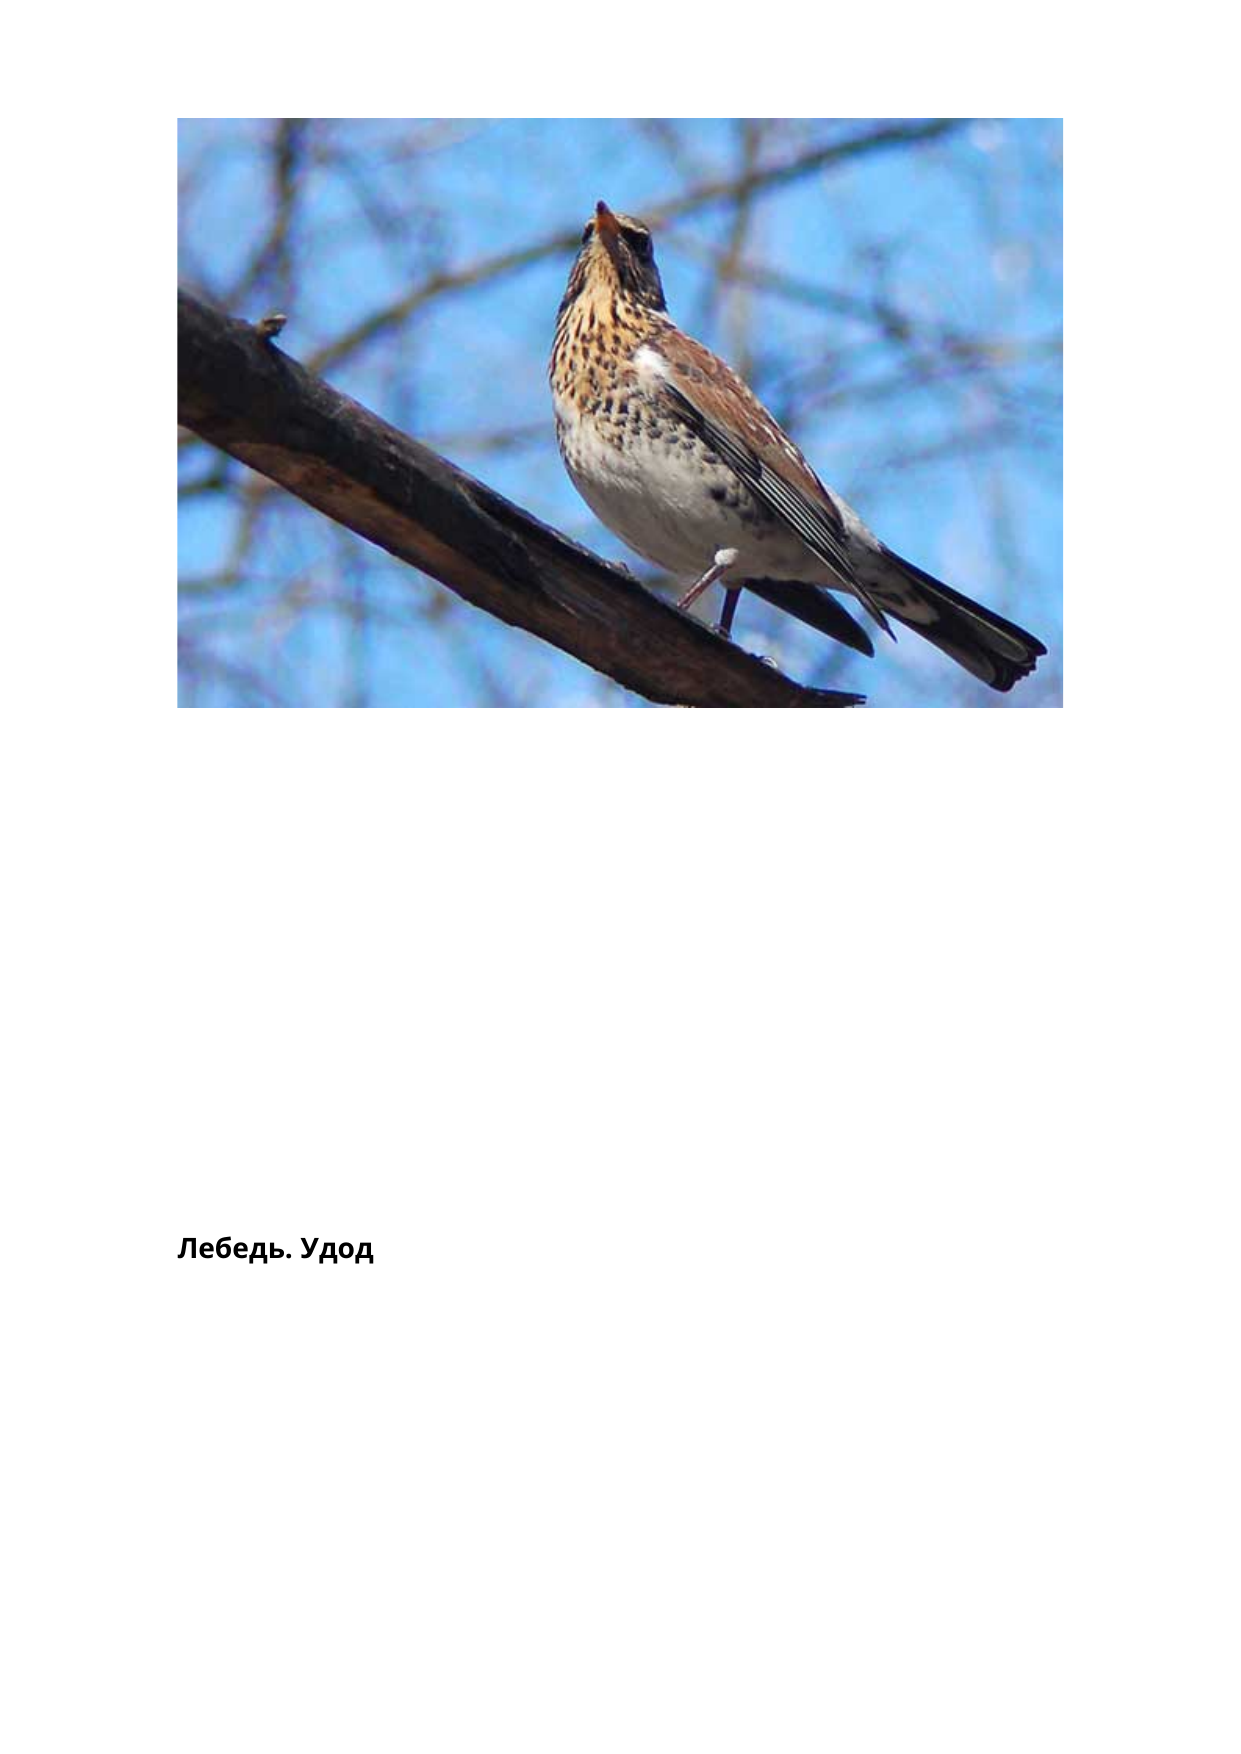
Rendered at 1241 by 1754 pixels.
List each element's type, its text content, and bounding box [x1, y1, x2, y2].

text Лебедь. Удод [177, 1228, 1152, 1267]
picture [177, 118, 1064, 708]
